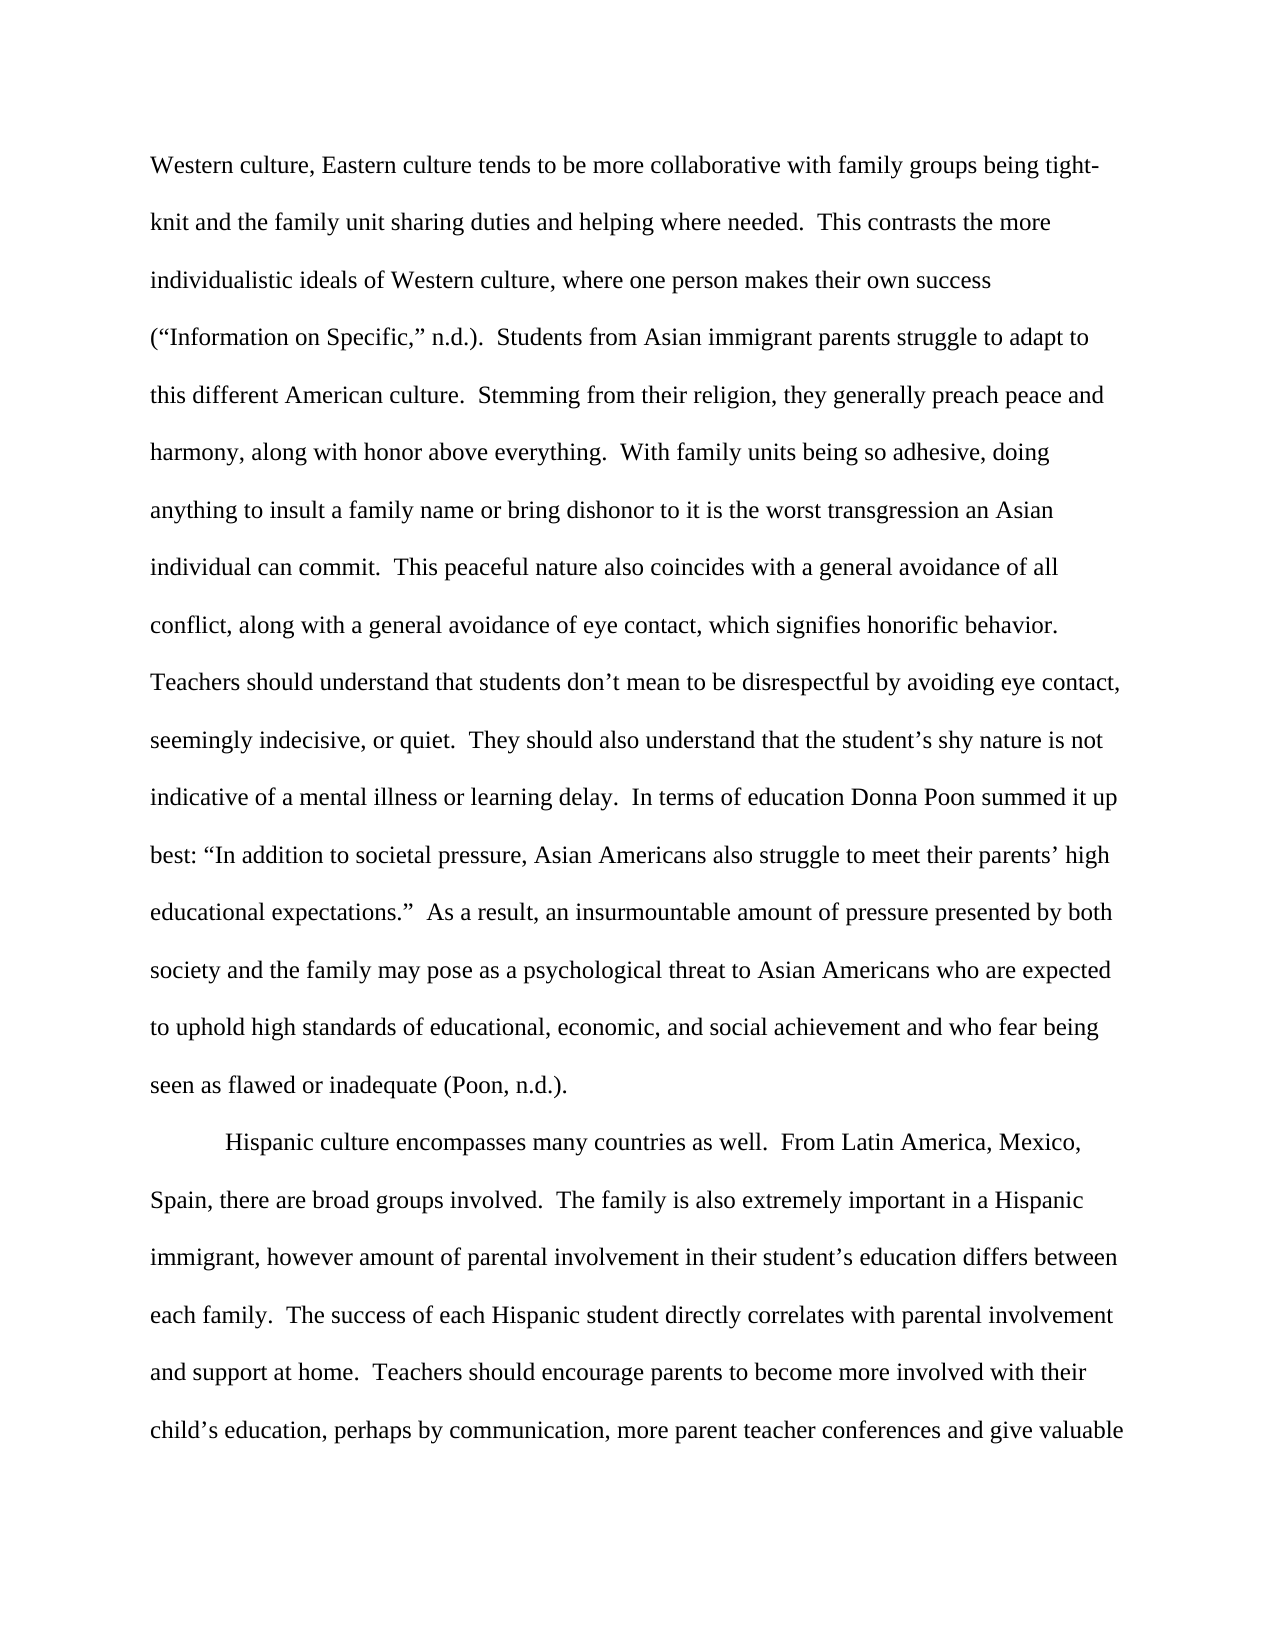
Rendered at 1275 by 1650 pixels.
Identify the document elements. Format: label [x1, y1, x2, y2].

text [150, 150, 1125, 1099]
text [150, 1127, 1125, 1444]
